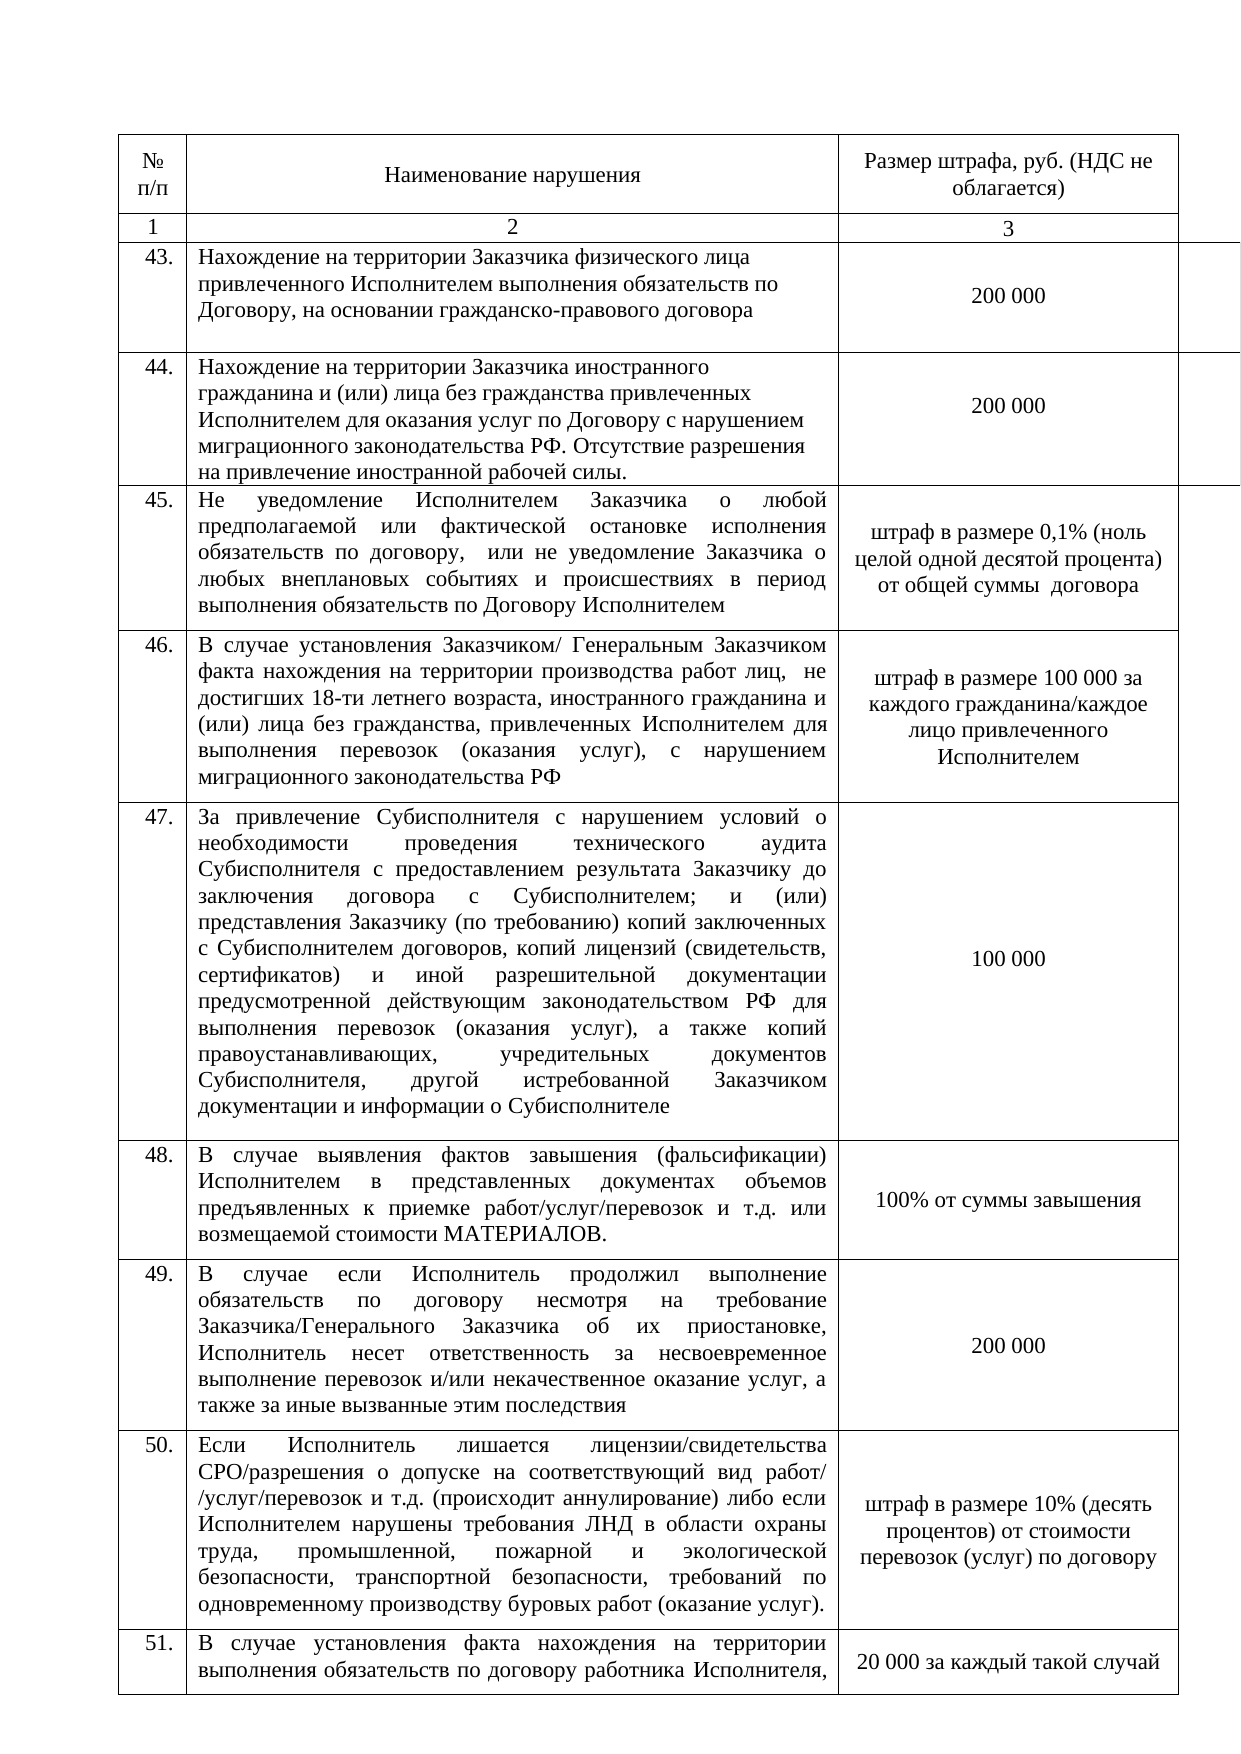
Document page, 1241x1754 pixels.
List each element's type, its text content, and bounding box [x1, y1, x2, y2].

table_cell 30 [119, 1431, 186, 1628]
table_cell Нахождение на территории Заказчика физического лица привлеченного Исполнителем выполнения обязательств по Договору, на основании гражданско-правового договора [187, 243, 838, 352]
table_cell 3 [839, 214, 1178, 242]
table_cell 200 000 [839, 353, 1178, 485]
table_cell штраф в размере 0,1% (ноль целой одной десятой процента) от общей суммы договора [839, 486, 1178, 630]
table_header Наименование нарушения [187, 135, 838, 212]
table_cell В случае если Исполнитель продолжил выполнение обязательств по договору несмотря на требование Заказчика/Генерального Заказчика об их приостановке, Исполнитель несет ответственность за несвоевременное выполнение перевозок и/или некачественное оказание услуг, а также за иные вызванные этим последствия [187, 1260, 838, 1430]
table_cell 27 [119, 803, 186, 1140]
table_cell 28 [119, 1141, 186, 1259]
table_cell 2 [187, 214, 838, 242]
table_cell 26 [119, 631, 186, 802]
table_cell 33 [119, 1630, 186, 1694]
table_cell штраф в размере 100 000 за каждого гражданина/каждое лицо привлеченного Исполнителем [839, 631, 1178, 802]
table_header Размер штрафа, руб. (НДС не облагается) [839, 135, 1178, 212]
table_cell 29 [119, 1260, 186, 1430]
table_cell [187, 1630, 838, 1694]
table_cell [1179, 243, 1240, 352]
table_cell Не уведомление Исполнителем Заказчика о любой предполагаемой или фактической остановке исполнения обязательств по договору, или не уведомление Заказчика о любых внеплановых событиях и происшествиях в период выполнения обязательств по Договору Исполнителем [187, 486, 838, 630]
table_cell 200 000 [839, 1260, 1178, 1430]
table_cell [119, 243, 186, 352]
table_cell штраф в размере 10% (десять процентов) от стоимости перевозок (услуг) по договору [839, 1431, 1178, 1628]
table_cell За привлечение Субисполнителя с нарушением условий о необходимости проведения технического аудита Субисполнителя с предоставлением результата Заказчику до заключения договора с Субисполнителем; и (или) представления Заказчику (по требованию) копий заключенных с Субисполнителем договоров, копий лицензий (свидетельств, сертификатов) и иной разрешительной документации предусмотренной действующим законодательством РФ для выполнения перевозок (оказания услуг), а также копий правоустанавливающих, учредительных документов Субисполнителя, другой истребованной Заказчиком документации и информации о Субисполнителе [187, 803, 838, 1140]
table_cell 100 000 [839, 803, 1178, 1140]
table_cell 100% от суммы завышения [839, 1141, 1178, 1259]
table_cell Нахождение на территории Заказчика иностранного гражданина и (или) лица без гражданства привлеченных Исполнителем для оказания услуг по Договору с нарушением миграционного законодательства РФ. Отсутствие разрешения на привлечение иностранной рабочей силы. [187, 353, 838, 485]
table_header № п/п [119, 135, 186, 212]
table_cell 200 000 [839, 243, 1178, 352]
table_cell Если Исполнитель лишается лицензии/свидетельства СРО/разрешения о допуске на соответствующий вид работ/ /услуг/перевозок и т.д. (происходит аннулирование) либо если Исполнителем нарушены требования ЛНД в области охраны труда, промышленной, пожарной и экологической безопасности, транспортной безопасности, требований по одновременному производству буровых работ (оказание услуг). [187, 1431, 838, 1628]
table_cell 20 000 за каждый такой случай [839, 1630, 1178, 1694]
table_cell 25 [119, 486, 186, 630]
table_cell В случае установления Заказчиком/ Генеральным Заказчиком факта нахождения на территории производства работ лиц, не достигших 18-ти летнего возраста, иностранного гражданина и (или) лица без гражданства, привлеченных Исполнителем для выполнения перевозок (оказания услуг), с нарушением миграционного законодательства РФ [187, 631, 838, 802]
table_cell 1 [119, 214, 186, 242]
table_cell [119, 353, 186, 485]
table_cell В случае выявления фактов завышения (фальсификации) Исполнителем в представленных документах объемов предъявленных к приемке работ/услуг/перевозок и т.д. или возмещаемой стоимости МАТЕРИАЛОВ. [187, 1141, 838, 1259]
table_cell [1179, 353, 1240, 485]
